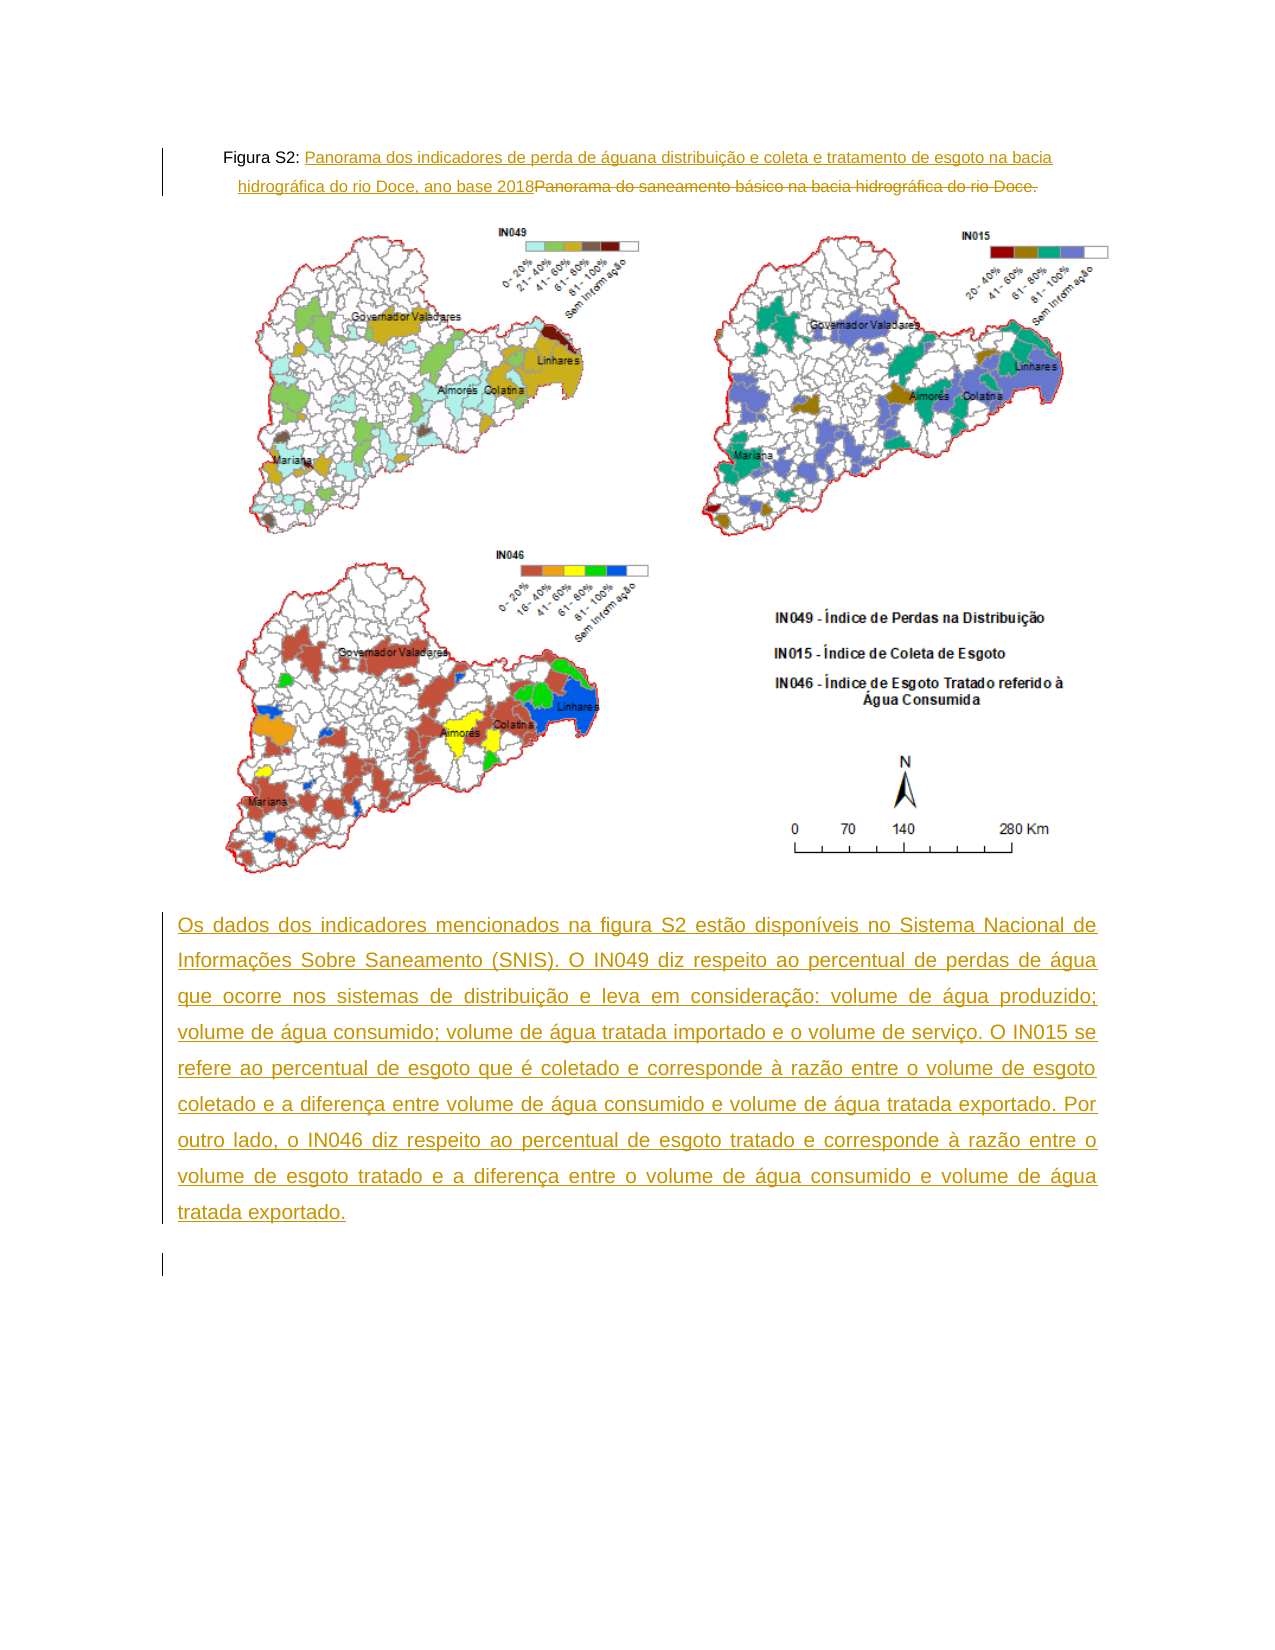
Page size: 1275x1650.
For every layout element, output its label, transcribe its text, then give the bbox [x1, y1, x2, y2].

picture [177, 221, 1118, 884]
text Figura S2: [177, 148, 1098, 196]
